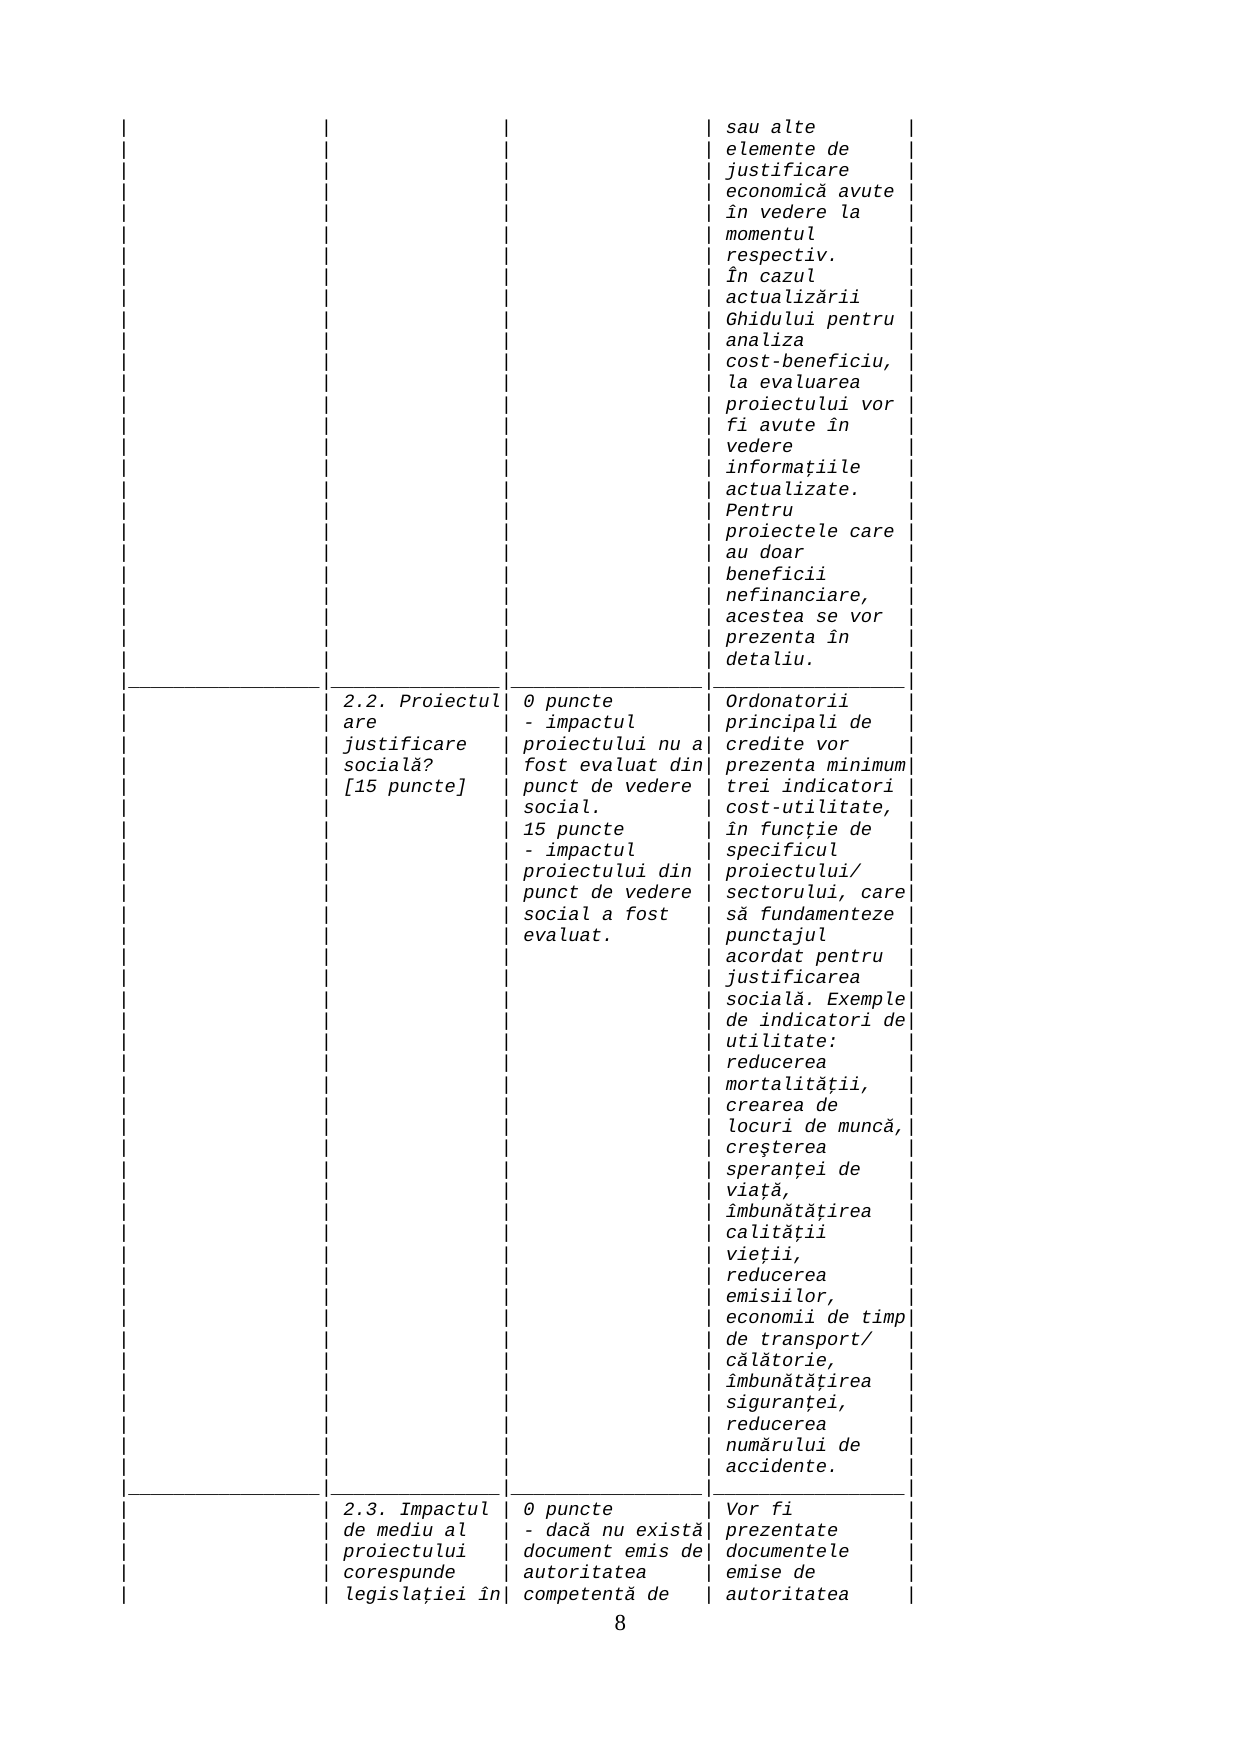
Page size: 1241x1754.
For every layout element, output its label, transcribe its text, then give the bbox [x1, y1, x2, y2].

text | | | | În cazul | [118, 267, 1122, 288]
text | | | | utilitate: | [118, 1032, 1122, 1053]
text | | | | de indicatori de| [118, 1011, 1122, 1032]
text | | | | îmbunătăţirea | [118, 1372, 1122, 1393]
text | | | | accidente. | [118, 1457, 1122, 1478]
text | | | | actualizate. | [118, 479, 1122, 501]
text | | | | momentul | [118, 224, 1122, 246]
text | | 2.2. Proiectul| 0 puncte | Ordonatorii | [118, 692, 1122, 713]
text | | justificare | proiectului nu a| credite vor | [118, 734, 1122, 756]
text | | | | speranţei de | [118, 1159, 1122, 1181]
text | | | | vedere | [118, 437, 1122, 458]
text | | | | Ghidului pentru | [118, 309, 1122, 331]
text | | | | au doar | [118, 543, 1122, 564]
text | | legislaţiei în| competentă de | autoritatea | [118, 1584, 1122, 1606]
text | | are | - impactul | principali de | [118, 713, 1122, 734]
text | | | | de transport/ | [118, 1329, 1122, 1351]
text | | | proiectului din | proiectului/ | [118, 862, 1122, 883]
text | | | | informaţiile | [118, 458, 1122, 479]
text | | | | emisiilor, | [118, 1287, 1122, 1308]
text | | | | proiectele care | [118, 522, 1122, 543]
text | | | | creşterea | [118, 1138, 1122, 1159]
text | | corespunde | autoritatea | emise de | [118, 1563, 1122, 1584]
text | | | | reducerea | [118, 1414, 1122, 1436]
text | | | | reducerea | [118, 1053, 1122, 1074]
text | | de mediu al | - dacă nu există| prezentate | [118, 1521, 1122, 1542]
text | | | | călătorie, | [118, 1351, 1122, 1372]
text | | | | proiectului vor | [118, 394, 1122, 416]
text | | | | prezenta în | [118, 628, 1122, 649]
text | | | | elemente de | [118, 139, 1122, 161]
text | | proiectului | document emis de| documentele | [118, 1542, 1122, 1563]
text | | | | economică avute | [118, 182, 1122, 203]
text | | | | reducerea | [118, 1266, 1122, 1287]
text | | | | Pentru | [118, 501, 1122, 522]
text | | socială? | fost evaluat din| prezenta minimum| [118, 756, 1122, 777]
text | | | 15 puncte | în funcţie de | [118, 819, 1122, 841]
text | | | | numărului de | [118, 1436, 1122, 1457]
text | | | | mortalităţii, | [118, 1074, 1122, 1096]
text | | | | cost-beneficiu, | [118, 352, 1122, 373]
text | | | | fi avute în | [118, 416, 1122, 437]
text | | | social. | cost-utilitate, | [118, 798, 1122, 819]
text | | | evaluat. | punctajul | [118, 926, 1122, 947]
text |_________________|_______________|_________________|_________________| [118, 1478, 1122, 1499]
text | | | | actualizării | [118, 288, 1122, 309]
text | | | | locuri de muncă,| [118, 1117, 1122, 1138]
text | | | | îmbunătăţirea | [118, 1202, 1122, 1223]
text | | | | crearea de | [118, 1096, 1122, 1117]
text | | 2.3. Impactul | 0 puncte | Vor fi | [118, 1499, 1122, 1521]
text | | | - impactul | specificul | [118, 841, 1122, 862]
text | | | | vieţii, | [118, 1244, 1122, 1266]
text | | | | socială. Exemple| [118, 989, 1122, 1011]
text | | | | economii de timp| [118, 1308, 1122, 1329]
text | | | | analiza | [118, 331, 1122, 352]
text | | | | în vedere la | [118, 203, 1122, 224]
text | | | | la evaluarea | [118, 373, 1122, 394]
text | | | | acordat pentru | [118, 947, 1122, 968]
text | | | | sau alte | [118, 118, 1122, 139]
text | | [15 puncte] | punct de vedere | trei indicatori | [118, 777, 1122, 798]
text | | | | siguranţei, | [118, 1393, 1122, 1414]
text | | | | detaliu. | [118, 649, 1122, 671]
text | | | | nefinanciare, | [118, 586, 1122, 607]
text |_________________|_______________|_________________|_________________| [118, 671, 1122, 692]
text | | | | respectiv. | [118, 246, 1122, 267]
text | | | | justificarea | [118, 968, 1122, 989]
text | | | punct de vedere | sectorului, care| [118, 883, 1122, 904]
text | | | | justificare | [118, 161, 1122, 182]
text | | | | viaţă, | [118, 1181, 1122, 1202]
text | | | social a fost | să fundamenteze | [118, 904, 1122, 926]
text | | | | calităţii | [118, 1223, 1122, 1244]
text | | | | acestea se vor | [118, 607, 1122, 628]
text | | | | beneficii | [118, 564, 1122, 586]
